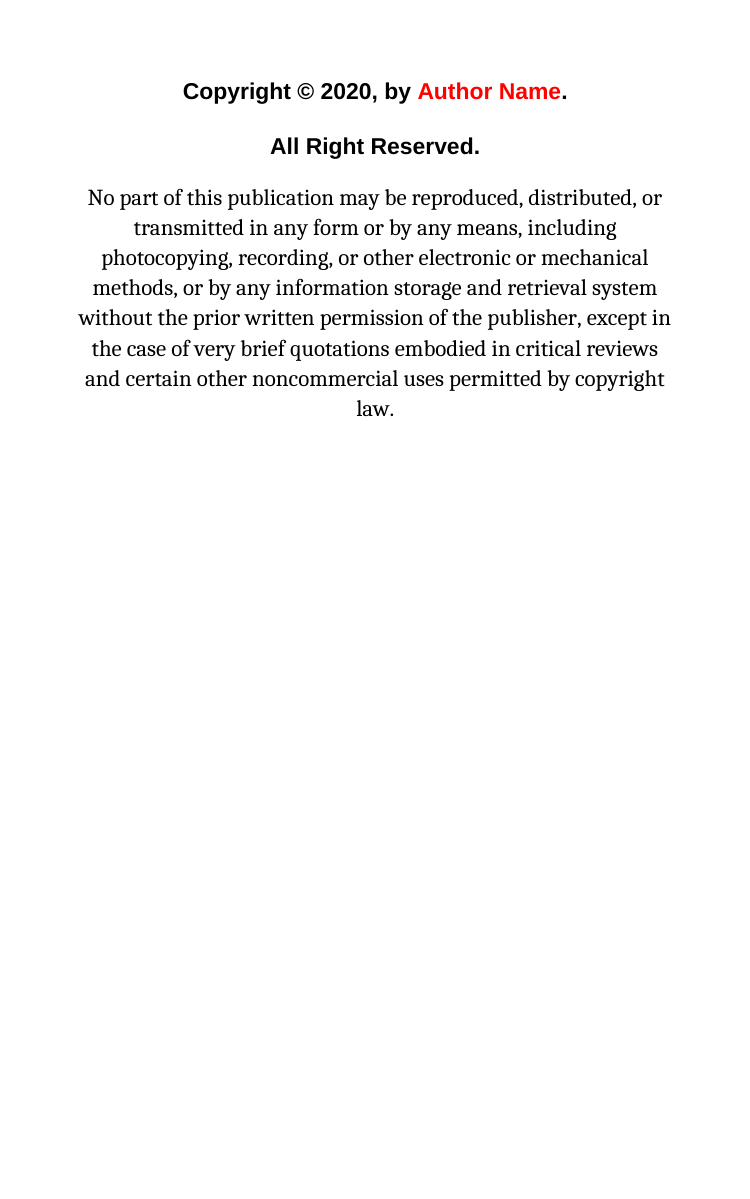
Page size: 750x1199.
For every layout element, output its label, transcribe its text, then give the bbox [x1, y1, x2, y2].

text No part of this publication may be reproduced, distributed, or transmitted in any form or by any means, including photocopying, recording, or other electronic or mechanical methods, or by any information storage and retrieval system without the prior written permission of the publisher, except in the case of very brief quotations embodied in critical reviews and certain other noncommercial uses permitted by copyright law. [75, 184, 675, 422]
text Copyright © 2020, by Author Name. [75, 75, 675, 105]
text All Right Reserved. [75, 130, 675, 159]
